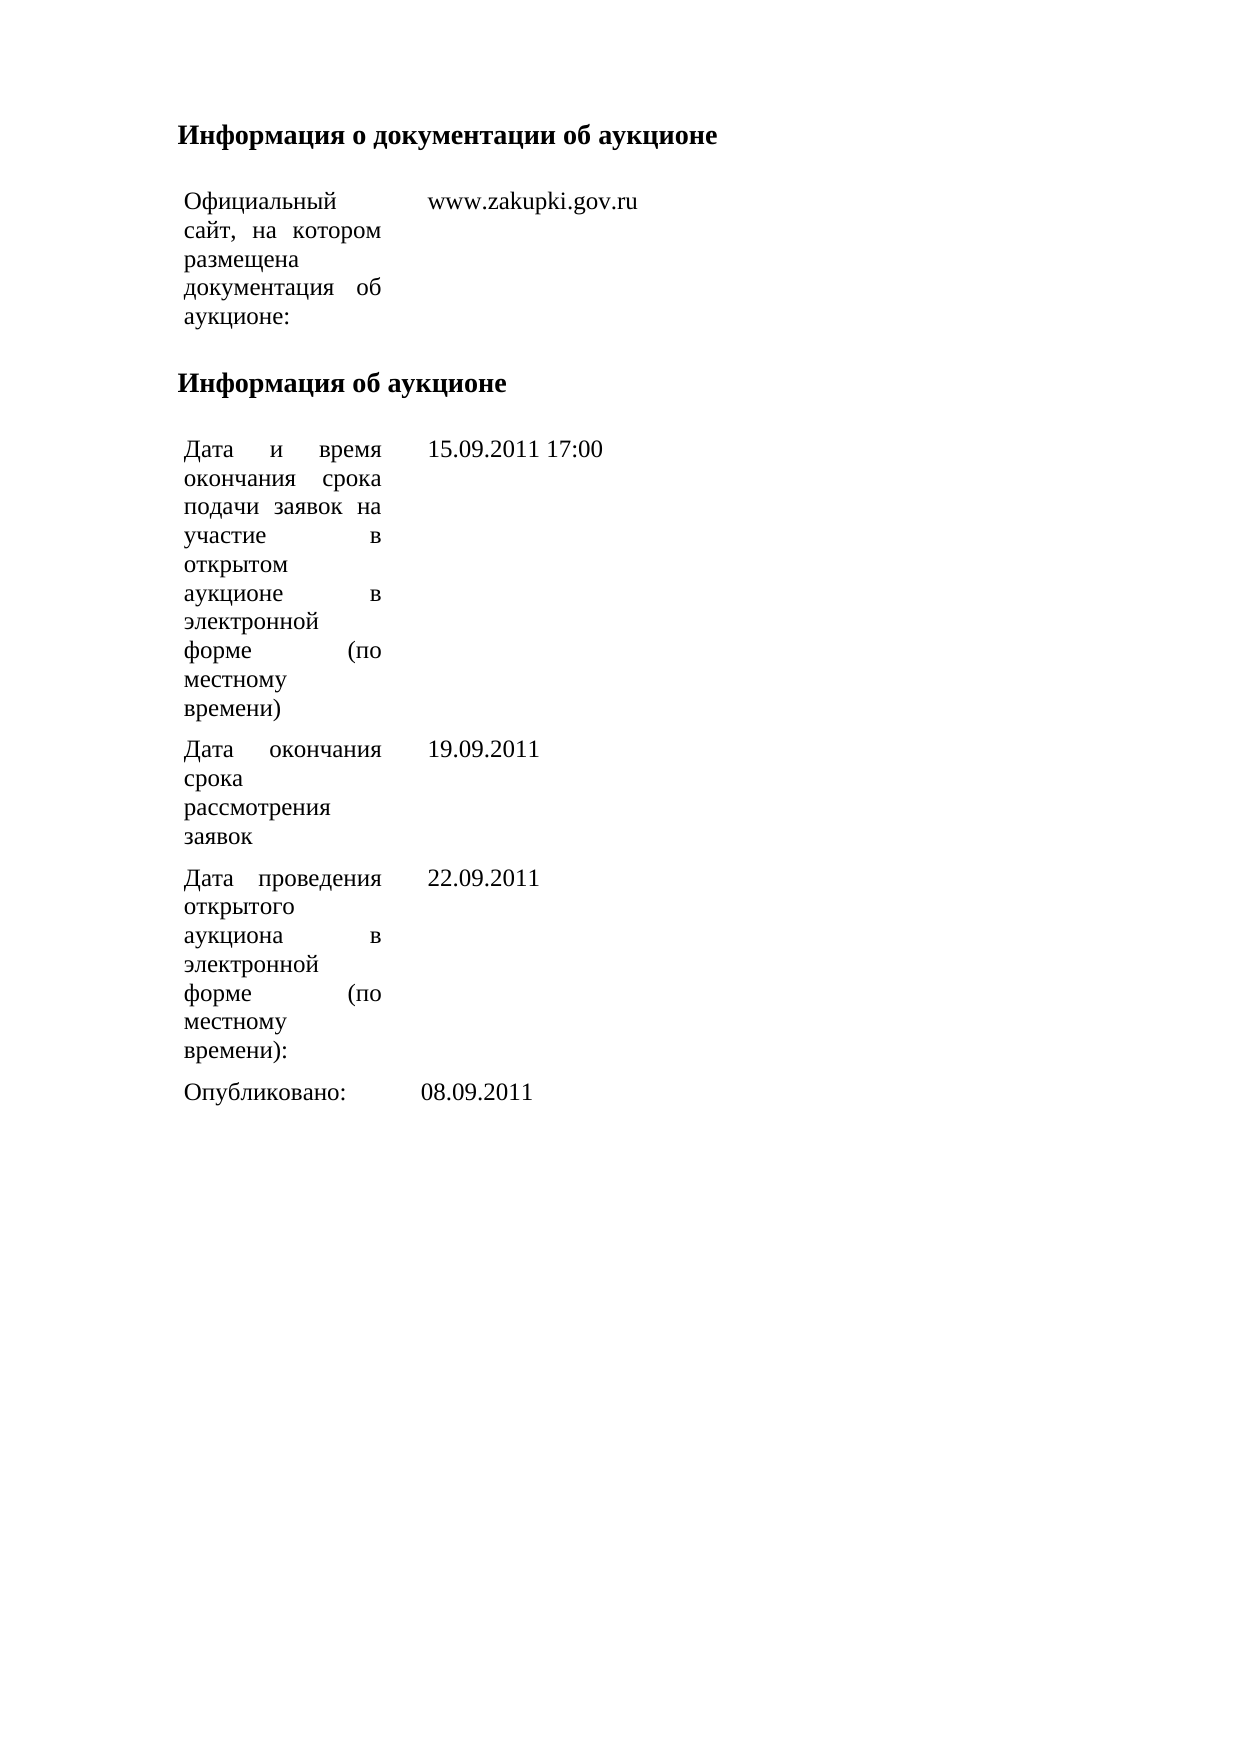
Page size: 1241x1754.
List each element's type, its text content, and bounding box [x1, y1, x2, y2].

table_header Опубликовано: [177, 1070, 421, 1112]
table_cell 19.09.2011 [421, 728, 1152, 856]
text Информация об аукционе [177, 366, 1152, 398]
table_header Дата и время окончания срока подачи заявок на участие в открытом аукционе в электронной форме (по местному времени) [177, 427, 421, 728]
table_cell 22.09.2011 [421, 856, 1152, 1070]
table_header www.zakupki.gov.ru [421, 180, 1152, 337]
table_cell Дата окончания срока рассмотрения заявок [177, 728, 421, 856]
table_header 15.09.2011 17:00 [421, 427, 1152, 728]
text Информация о документации об аукционе [177, 118, 1152, 151]
table_cell Дата проведения открытого аукциона в электронной форме (по местному времени): [177, 856, 421, 1070]
table_header 08.09.2011 [421, 1070, 1152, 1112]
table_header Официальный сайт, на котором размещена документация об аукционе: [177, 180, 421, 337]
